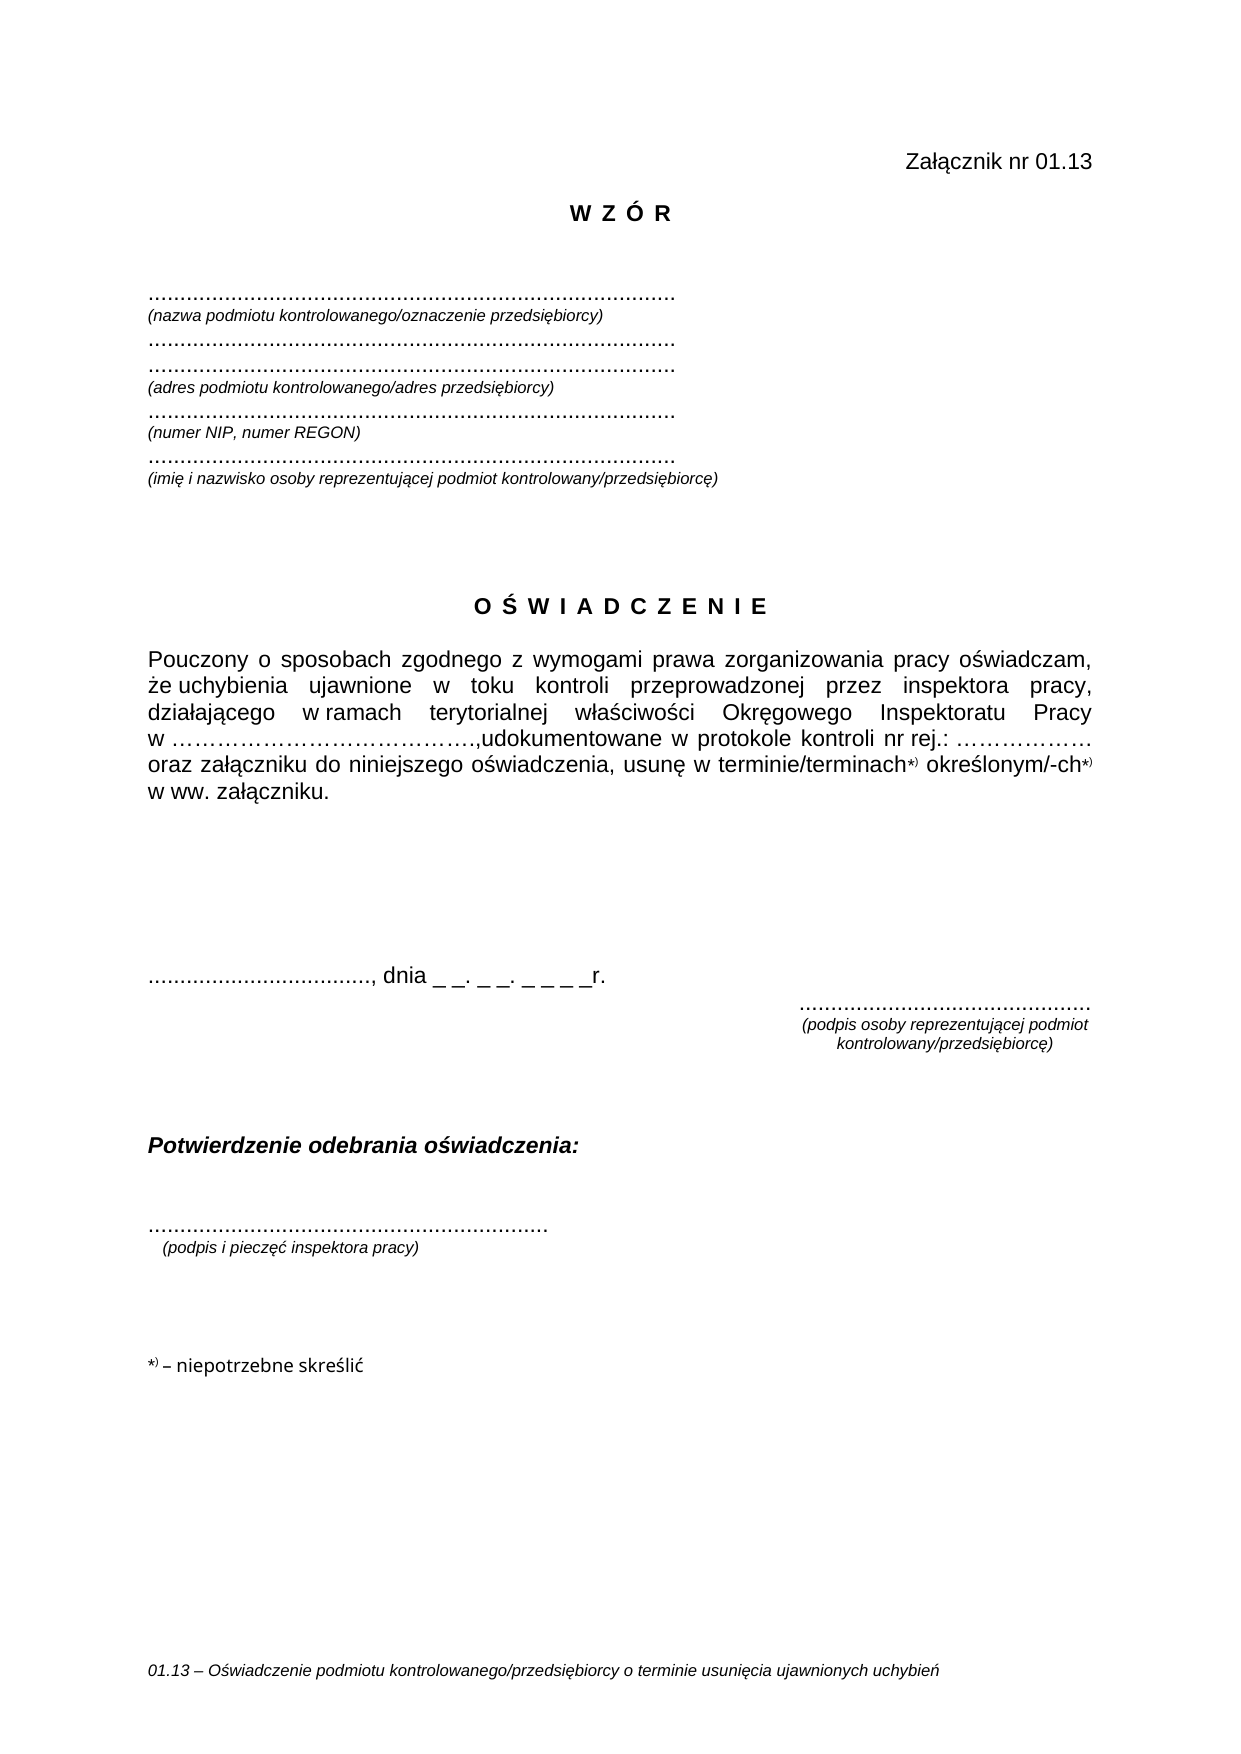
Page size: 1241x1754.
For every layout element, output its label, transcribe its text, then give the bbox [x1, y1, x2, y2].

text ............................................................... [148, 1211, 1093, 1238]
text Pouczony o sposobach zgodnego z wymogami prawa zorganizowania pracy oświadczam, że uchybienia ujawnione w toku kontroli przeprowadzonej przez inspektora pracy, działającego w ramach terytorialnej właściwości Okręgowego Inspektoratu Pracy w ………………………………….,udokumentowane w protokole kontroli nr rej.: ……………… oraz załączniku do niniejszego oświadczenia, usunę w terminie/terminach*) określonym/-ch*) w ww. załączniku. [148, 646, 1093, 804]
text (podpis i pieczęć inspektora pracy) [148, 1238, 1093, 1257]
text Potwierdzenie odebrania oświadczenia: [148, 1132, 1093, 1159]
text (nazwa podmiotu kontrolowanego/oznaczenie przedsiębiorcy) [148, 306, 1093, 325]
text (podpis osoby reprezentującej podmiot kontrolowany/przedsiębiorcę) [797, 1015, 1093, 1053]
text OŚWIADCZENIE [148, 593, 1093, 619]
text ................................................................................... [148, 442, 1093, 469]
text WZÓR [148, 200, 1093, 227]
text ................................................................................... [148, 351, 1093, 378]
text Załącznik nr 01.13 [148, 148, 1093, 174]
text .............................................. [797, 988, 1093, 1015]
text ................................................................................... [148, 279, 1093, 306]
text (numer NIP, numer REGON) [148, 423, 1093, 442]
text ................................................................................... [148, 397, 1093, 423]
text ................................................................................... [148, 325, 1093, 351]
text ..................................., dnia _ _. _ _. _ _ _ _r. [148, 962, 1093, 988]
text (imię i nazwisko osoby reprezentującej podmiot kontrolowany/przedsiębiorcę) [148, 469, 1093, 488]
text (adres podmiotu kontrolowanego/adres przedsiębiorcy) [148, 378, 1093, 397]
text *) – niepotrzebne skreślić [148, 1353, 1093, 1378]
